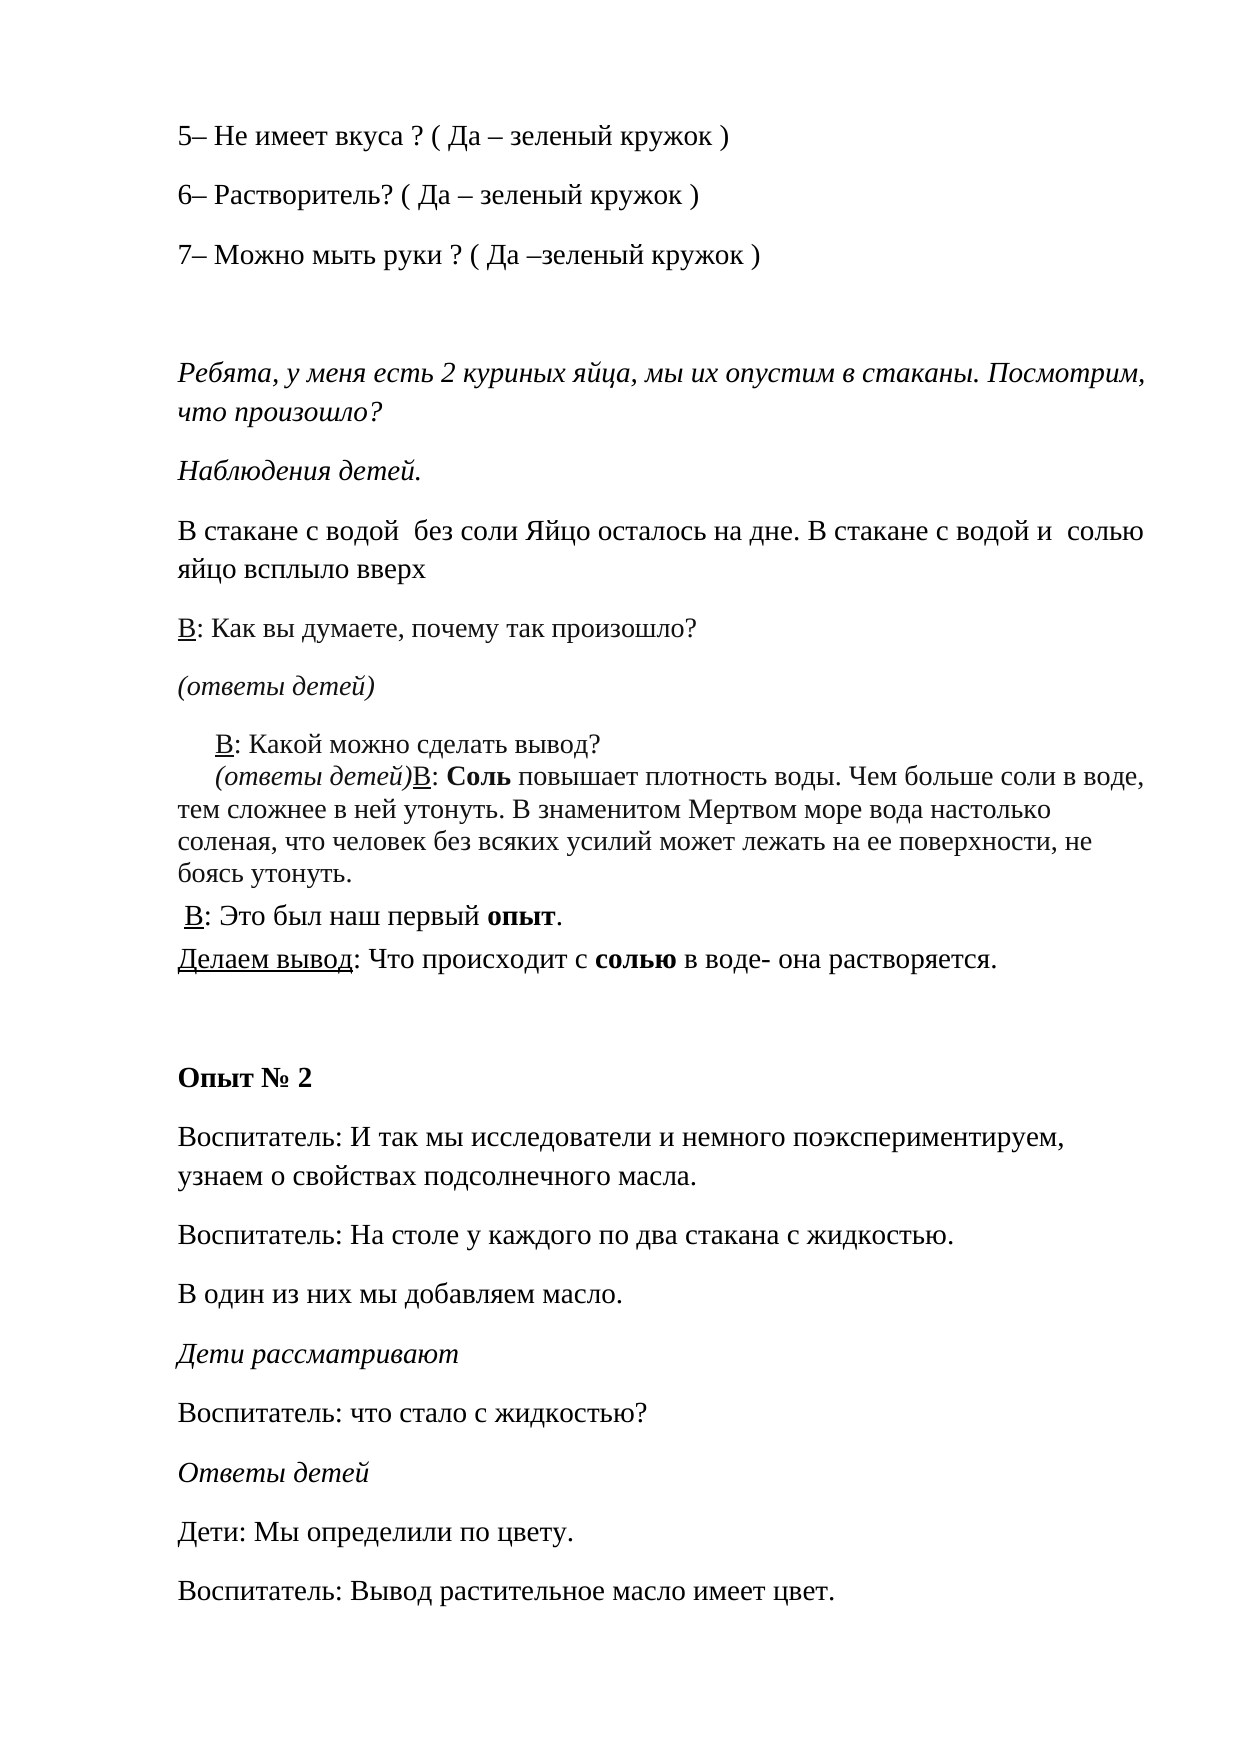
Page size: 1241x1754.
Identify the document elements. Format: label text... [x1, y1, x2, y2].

text В: Как вы думаете, почему так произошло? [177, 611, 1152, 643]
text Воспитатель: Вывод растительное масло имеет цвет. [177, 1573, 1152, 1607]
text Воспитатель: На столе у каждого по два стакана с жидкостью. [177, 1217, 1152, 1251]
text Ребята, у меня есть 2 куриных яйца, мы их опустим в стаканы. Посмотрим, что произошло? [177, 356, 1152, 428]
text В один из них мы добавляем масло. [177, 1277, 1152, 1310]
text В: Какой можно сделать вывод? [177, 727, 1152, 759]
text Дети рассматривают [177, 1336, 1152, 1369]
text 6– Растворитель? ( Да – зеленый кружок ) [177, 177, 1152, 211]
text Опыт № 2 [177, 1060, 1152, 1093]
text (ответы детей)В: Соль повышает плотность воды. Чем больше соли в воде, тем сложнее в ней утонуть. В знаменитом Мертвом море вода настолько соленая, что человек без всяких усилий может лежать на ее поверхности, не боясь утонуть. [177, 759, 1152, 889]
text (ответы детей) [177, 669, 1152, 701]
text Воспитатель: И так мы исследователи и немного поэкспериментируем, узнаем о свойствах подсолнечного масла. [177, 1119, 1152, 1191]
text 5– Не имеет вкуса ? ( Да – зеленый кружок ) [177, 118, 1152, 152]
text 7– Можно мыть руки ? ( Да –зеленый кружок ) [177, 237, 1152, 270]
text Дети: Мы определили по цвету. [177, 1514, 1152, 1548]
text В: Это был наш первый опыт. [177, 898, 1152, 932]
text В стакане с водой без соли Яйцо осталось на дне. В стакане с водой и солью яйцо всплыло вверх [177, 513, 1152, 585]
text Делаем вывод: Что происходит с солью в воде- она растворяется. [177, 941, 1152, 975]
text Воспитатель: что стало с жидкостью? [177, 1395, 1152, 1429]
text Ответы детей [177, 1455, 1152, 1488]
text Наблюдения детей. [177, 453, 1152, 487]
